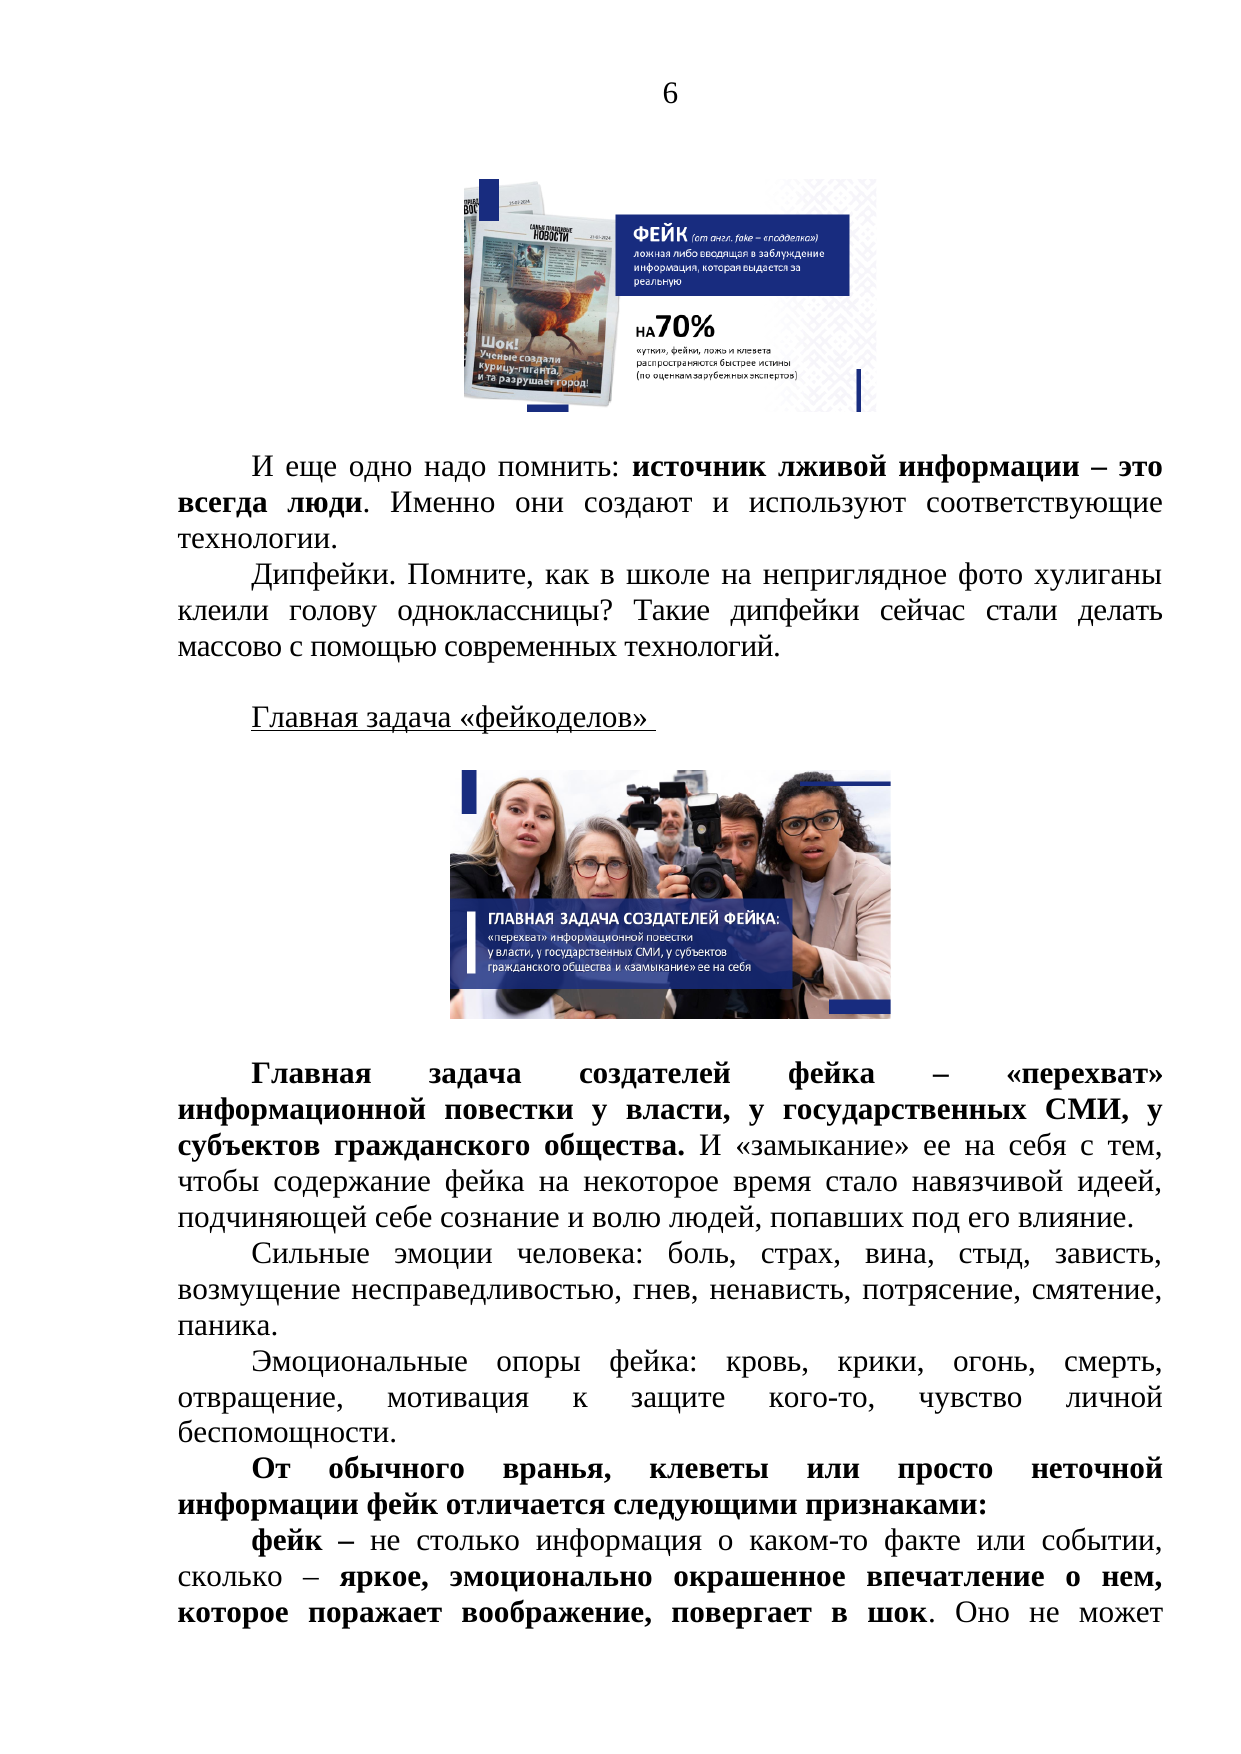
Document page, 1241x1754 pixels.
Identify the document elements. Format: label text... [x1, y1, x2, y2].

text Главная задача «фейкоделов» [177, 699, 1163, 735]
text Главная задача создателей фейка – «перехват» информационной повестки у власти, у государственных СМИ, у субъектов гражданского общества. И «замыкание» ее на себя с тем, чтобы содержание фейка на некоторое время стало навязчивой идеей, подчиняющей себе сознание и волю людей, попавших под его влияние. [177, 1054, 1163, 1234]
text И еще одно надо помнить: источник лживой информации – это всегда люди. Именно они создают и используют соответствующие технологии. [177, 447, 1163, 555]
text Сильные эмоции человека: боль, страх, вина, стыд, зависть, возмущение несправедливостью, гнев, ненависть, потрясение, смятение, паника. [177, 1234, 1163, 1342]
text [177, 1522, 1163, 1629]
text От обычного вранья, клеветы или просто неточной информации фейк отличается следующими признаками: [177, 1450, 1163, 1522]
text Эмоциональные опоры фейка: кровь, крики, огонь, смерть, отвращение, мотивация к защите кого-то, чувство личной беспомощности. [177, 1342, 1163, 1450]
text Дипфейки. Помните, как в школе на неприглядное фото хулиганы клеили голову одноклассницы? Такие дипфейки сейчас стали делать массово с помощью современных технологий. [177, 555, 1163, 663]
picture [450, 770, 891, 1019]
picture [464, 179, 877, 412]
